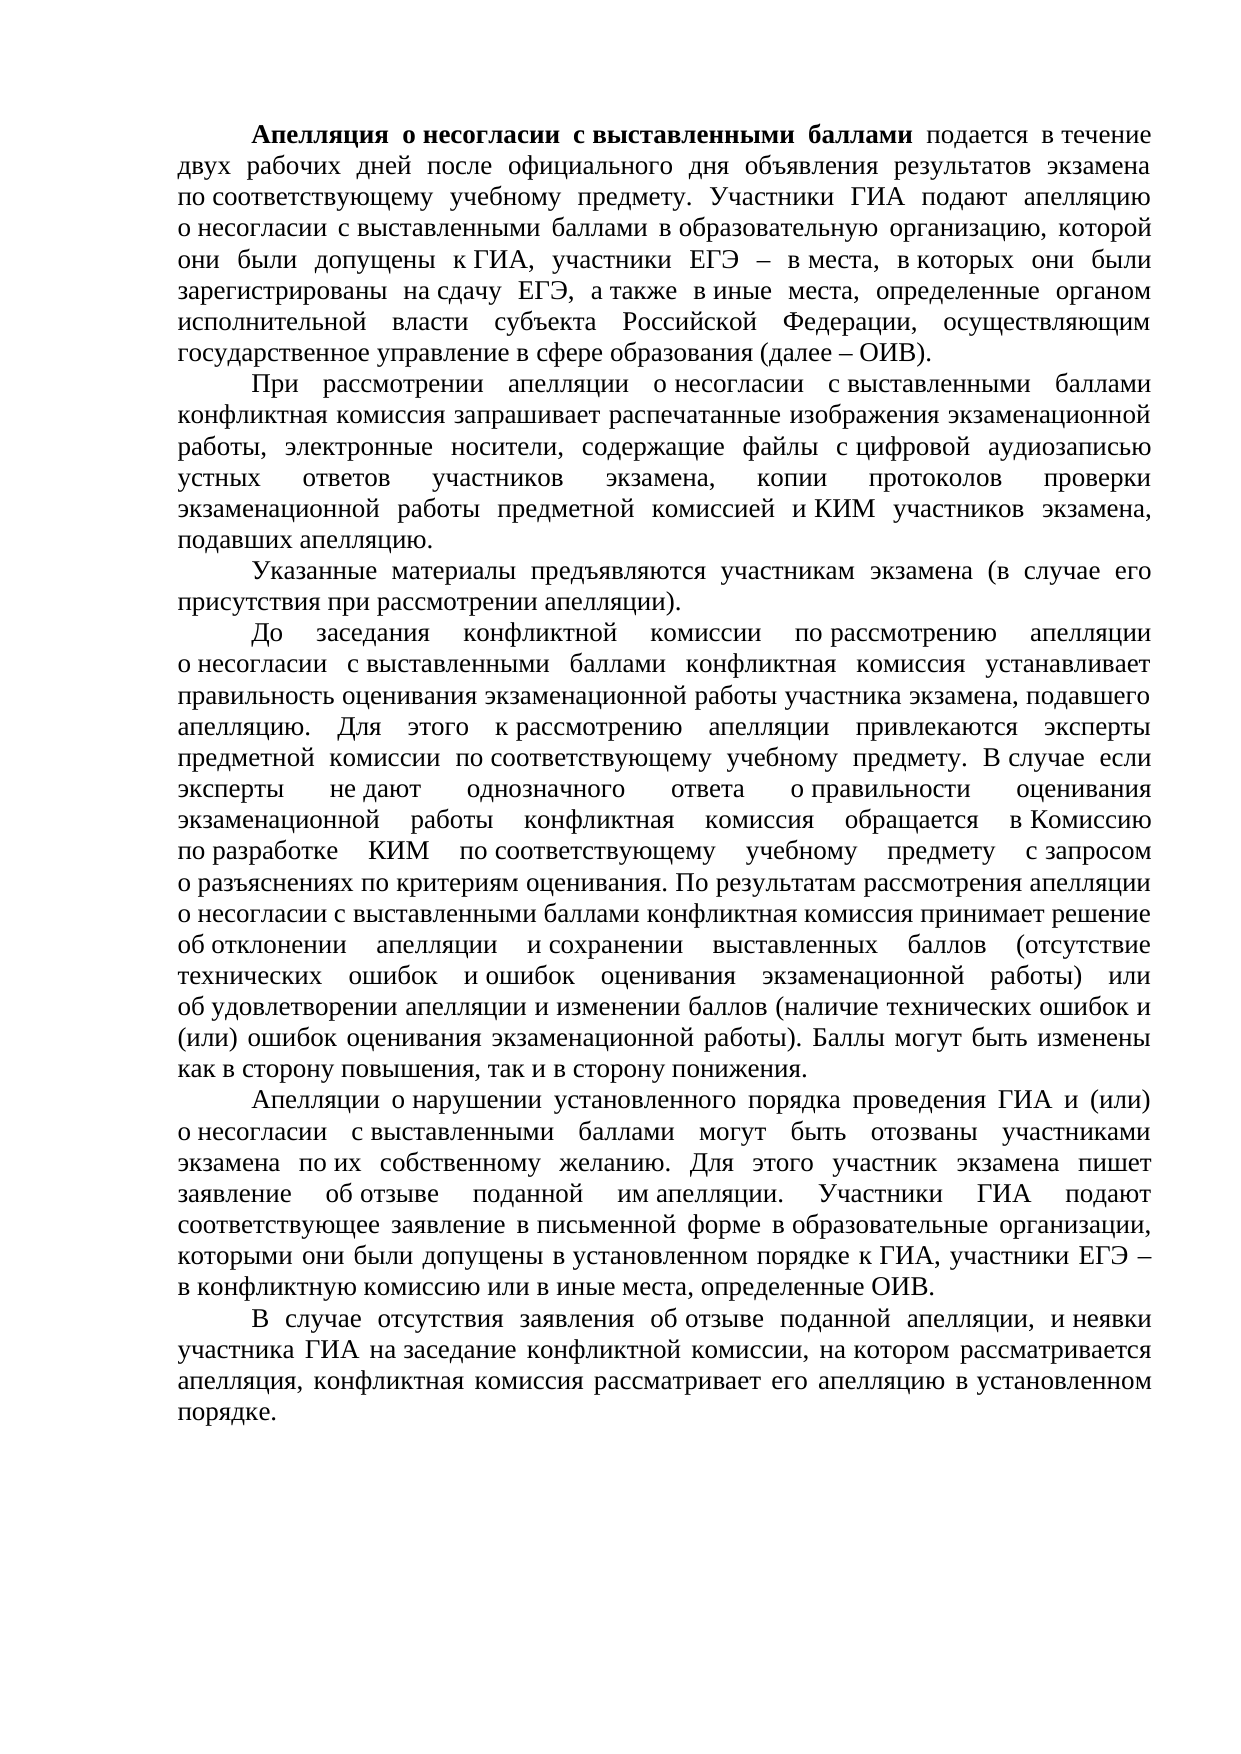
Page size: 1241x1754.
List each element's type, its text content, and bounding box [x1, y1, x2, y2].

text При рассмотрении апелляции о несогласии с выставленными баллами конфликтная комиссия запрашивает распечатанные изображения экзаменационной работы, электронные носители, содержащие файлы с цифровой аудиозаписью устных ответов участников экзамена, копии протоколов проверки экзаменационной работы предметной комиссией и КИМ участников экзамена, подавших апелляцию. [177, 367, 1152, 554]
text Апелляции о нарушении установленного порядка проведения ГИА и (или) о несогласии с выставленными баллами могут быть отозваны участниками экзамена по их собственному желанию. Для этого участник экзамена пишет заявление об отзыве поданной им апелляции. Участники ГИА подают соответствующее заявление в письменной форме в образовательные организации, которыми они были допущены в установленном порядке к ГИА, участники ЕГЭ – в конфликтную комиссию или в иные места, определенные ОИВ. [177, 1084, 1152, 1302]
text Апелляция о несогласии с выставленными баллами подается в течение двух рабочих дней после официального дня объявления результатов экзамена по соответствующему учебному предмету. Участники ГИА подают апелляцию о несогласии с выставленными баллами в образовательную организацию, которой они были допущены к ГИА, участники ЕГЭ – в места, в которых они были зарегистрированы на сдачу ЕГЭ, а также в иные места, определенные органом исполнительной власти субъекта Российской Федерации, осуществляющим государственное управление в сфере образования (далее – ОИВ). [177, 118, 1152, 367]
text Указанные материалы предъявляются участникам экзамена (в случае его присутствия при рассмотрении апелляции). [177, 554, 1152, 616]
text До заседания конфликтной комиссии по рассмотрению апелляции о несогласии с выставленными баллами конфликтная комиссия устанавливает правильность оценивания экзаменационной работы участника экзамена, подавшего апелляцию. Для этого к рассмотрению апелляции привлекаются эксперты предметной комиссии по соответствующему учебному предмету. В случае если эксперты не дают однозначного ответа о правильности оценивания экзаменационной работы конфликтная комиссия обращается в Комиссию по разработке КИМ по соответствующему учебному предмету с запросом о разъяснениях по критериям оценивания. По результатам рассмотрения апелляции о несогласии с выставленными баллами конфликтная комиссия принимает решение об отклонении апелляции и сохранении выставленных баллов (отсутствие технических ошибок и ошибок оценивания экзаменационной работы) или об удовлетворении апелляции и изменении баллов (наличие технических ошибок и (или) ошибок оценивания экзаменационной работы). Баллы могут быть изменены как в сторону повышения, так и в сторону понижения. [177, 616, 1152, 1084]
text В случае отсутствия заявления об отзыве поданной апелляции, и неявки участника ГИА на заседание конфликтной комиссии, на котором рассматривается апелляция, конфликтная комиссия рассматривает его апелляцию в установленном порядке. [177, 1302, 1152, 1426]
